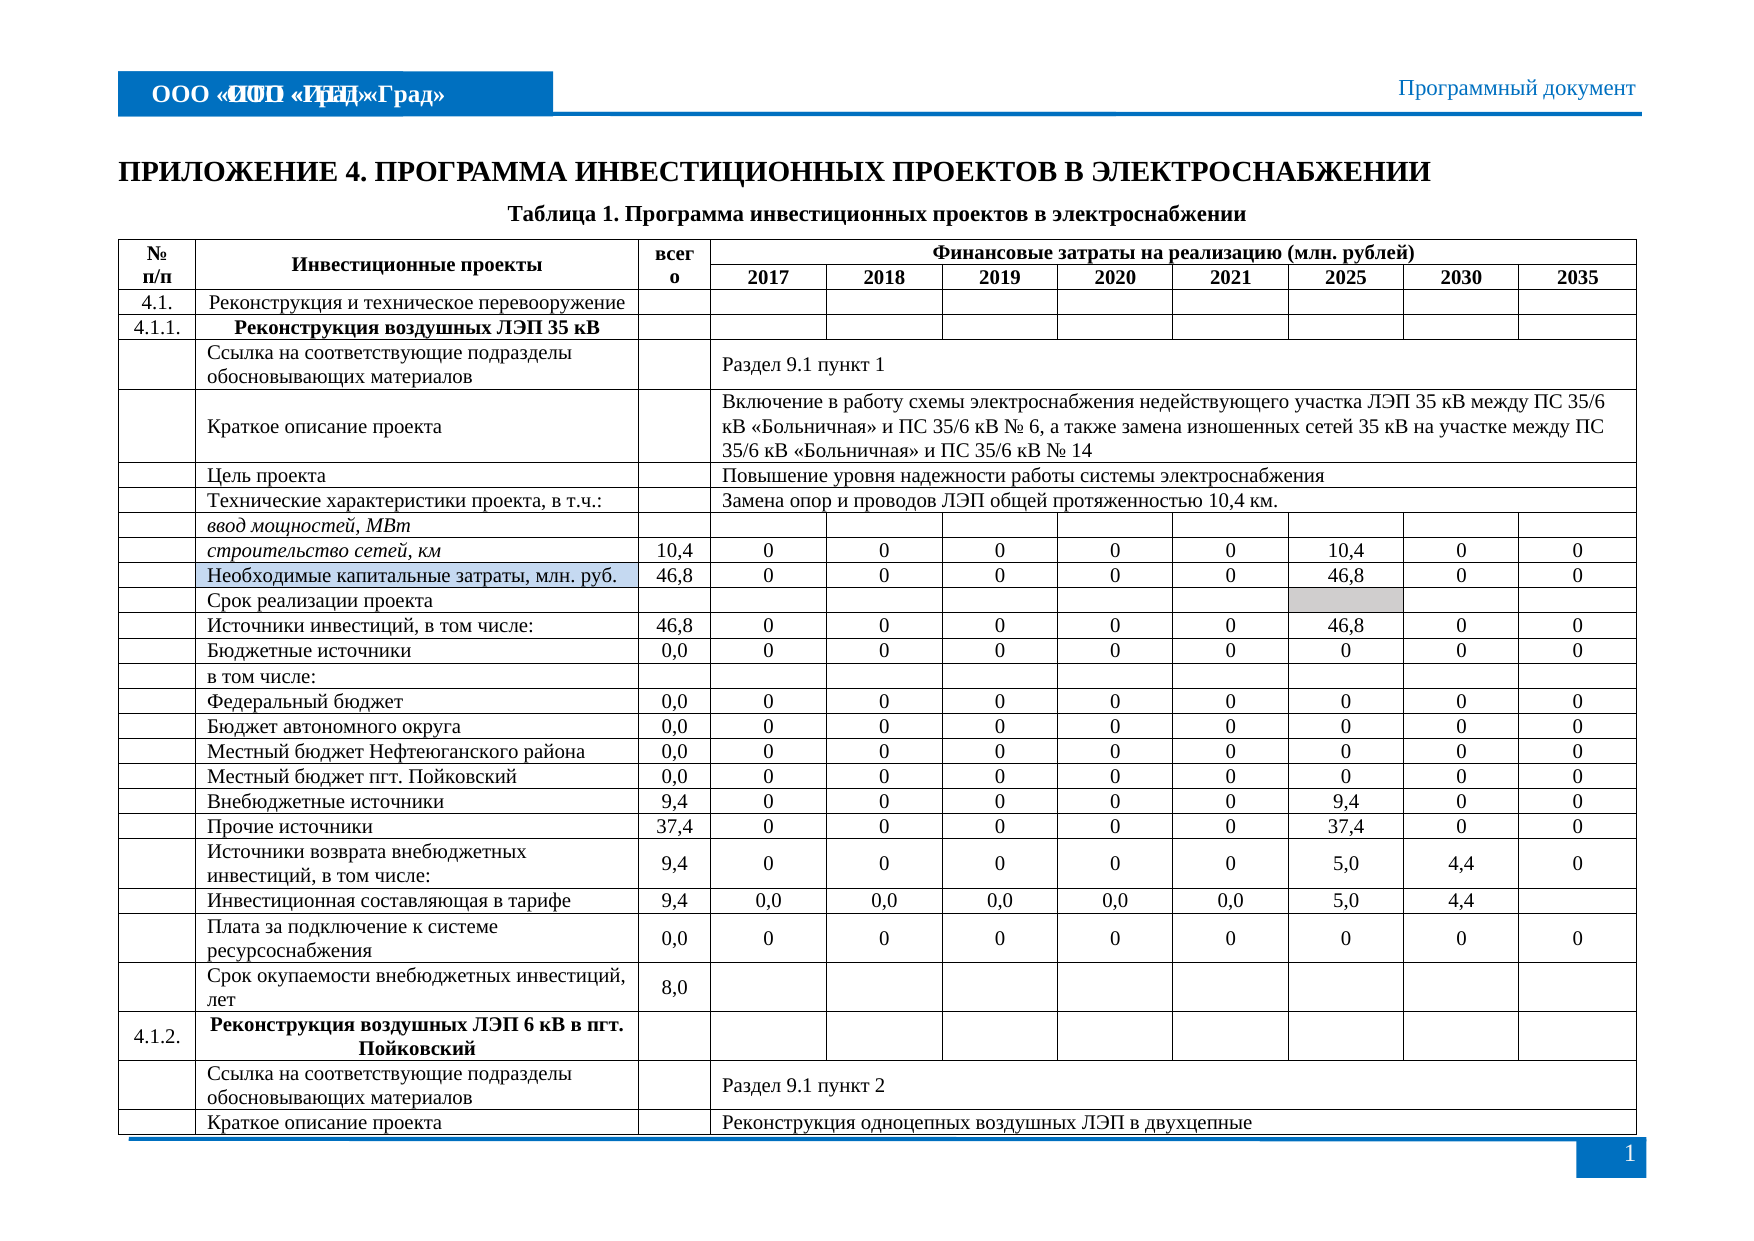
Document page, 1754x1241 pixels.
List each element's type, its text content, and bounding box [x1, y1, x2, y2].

table_cell [1058, 513, 1172, 537]
table_cell Краткое описание проекта [196, 390, 638, 462]
table_cell [639, 1110, 710, 1134]
table_cell 5,0 [1289, 839, 1403, 887]
table_cell [1173, 513, 1288, 537]
table_cell 0 [1519, 814, 1636, 838]
table_cell 0 [1289, 689, 1403, 713]
table_cell 0,0 [639, 914, 710, 962]
table_cell 0 [827, 839, 942, 887]
table_cell [1173, 290, 1288, 314]
table_cell 2021 [1173, 265, 1288, 289]
table_cell 2018 [827, 265, 942, 289]
table_cell 0 [827, 613, 942, 637]
table_cell 0,0 [1173, 889, 1288, 912]
table_cell 0 [1519, 563, 1636, 587]
table_cell 2019 [943, 265, 1057, 289]
table_cell 0 [1404, 789, 1518, 813]
table_header всего [639, 240, 710, 289]
table_cell Бюджет автономного округа [196, 714, 638, 738]
table_cell 0 [1173, 814, 1288, 838]
table_cell [827, 588, 942, 612]
table_cell Ссылка на соответствующие подразделы обосновывающих материалов [196, 340, 638, 388]
table_cell 0 [711, 914, 826, 962]
table_cell 0 [827, 538, 942, 562]
table_cell [711, 588, 826, 612]
table_cell 0 [711, 814, 826, 838]
table_cell [119, 513, 195, 537]
table_cell 37,4 [1289, 814, 1403, 838]
table_cell 0 [1519, 538, 1636, 562]
table_cell 0 [827, 914, 942, 962]
table_cell [639, 588, 710, 612]
table_cell [639, 488, 710, 512]
table_cell Раздел 9.1 пункт 1 [711, 340, 1636, 388]
table_cell 9,4 [1289, 789, 1403, 813]
table_cell [639, 390, 710, 462]
table_cell [119, 1110, 195, 1134]
table_cell 2025 [1289, 265, 1403, 289]
table_cell 0 [1173, 714, 1288, 738]
table_cell [827, 963, 942, 1011]
table_cell [827, 513, 942, 537]
table_cell 0 [943, 639, 1057, 662]
table_cell 4,4 [1404, 839, 1518, 887]
table_cell [1058, 664, 1172, 688]
table_cell 0 [1058, 714, 1172, 738]
table_cell 0 [943, 563, 1057, 587]
table_cell [1519, 513, 1636, 537]
table_cell 46,8 [639, 563, 710, 587]
table_cell 0 [711, 714, 826, 738]
table_cell 0 [1404, 764, 1518, 788]
table_cell [943, 513, 1057, 537]
table_cell Ссылка на соответствующие подразделы обосновывающих материалов [196, 1061, 638, 1109]
table_cell 0 [1289, 714, 1403, 738]
table_cell [119, 488, 195, 512]
table_cell [1404, 315, 1518, 339]
table_cell 0 [711, 639, 826, 662]
table_cell 0 [1404, 714, 1518, 738]
table_cell [119, 1061, 195, 1109]
table_cell 0 [827, 689, 942, 713]
table_cell 0 [1058, 563, 1172, 587]
table_cell [711, 963, 826, 1011]
table_cell [1173, 664, 1288, 688]
table_cell 0 [1058, 613, 1172, 637]
table_cell [119, 340, 195, 388]
table_cell [711, 513, 826, 537]
table_cell [1404, 664, 1518, 688]
table_cell [711, 315, 826, 339]
table_cell [119, 839, 195, 887]
table_cell 0 [1404, 639, 1518, 662]
table_cell строительство сетей, км [196, 538, 638, 562]
table_cell 0 [1289, 639, 1403, 662]
table_cell [827, 664, 942, 688]
table_cell в том числе: [196, 664, 638, 688]
table_cell [1289, 513, 1403, 537]
table_cell 46,8 [1289, 613, 1403, 637]
table_cell [1519, 315, 1636, 339]
table_header Финансовые затраты на реализацию (млн. рублей) [711, 240, 1636, 264]
table_cell [1058, 315, 1172, 339]
table_cell [1058, 588, 1172, 612]
table_cell [119, 613, 195, 637]
table_cell 0 [1519, 839, 1636, 887]
table_cell 0 [1173, 689, 1288, 713]
table_cell Реконструкция одноцепных воздушных ЛЭП в двухцепные [711, 1110, 1636, 1134]
table_cell Краткое описание проекта [196, 1110, 638, 1134]
table_cell [943, 290, 1057, 314]
table_cell 2017 [711, 265, 826, 289]
table_cell 0 [711, 764, 826, 788]
table_cell [119, 463, 195, 487]
table_cell [639, 340, 710, 388]
table_cell 0 [711, 613, 826, 637]
table_cell 0 [1519, 739, 1636, 763]
table_cell [119, 563, 195, 587]
table_cell [119, 889, 195, 912]
table_cell 0 [1058, 739, 1172, 763]
table_cell 0 [943, 689, 1057, 713]
table_cell [1058, 1012, 1172, 1060]
table_cell 46,8 [639, 613, 710, 637]
table_cell Технические характеристики проекта, в т.ч.: [196, 488, 638, 512]
table_cell [639, 290, 710, 314]
table_cell 0 [1519, 689, 1636, 713]
table_cell 0,0 [711, 889, 826, 912]
table_cell [119, 664, 195, 688]
table_cell 0 [1173, 613, 1288, 637]
table_cell 0,0 [639, 639, 710, 662]
table_cell Повышение уровня надежности работы системы электроснабжения [711, 463, 1636, 487]
table_cell 0 [943, 739, 1057, 763]
table_cell 0,0 [1058, 889, 1172, 912]
table_cell [943, 963, 1057, 1011]
table_cell 0 [711, 563, 826, 587]
table_cell [1173, 315, 1288, 339]
table_cell Внебюджетные источники [196, 789, 638, 813]
table_cell 0,0 [639, 764, 710, 788]
table_header № п/п [119, 240, 195, 289]
table_cell 0 [943, 814, 1057, 838]
table_cell [711, 1012, 826, 1060]
table_cell 0 [1519, 613, 1636, 637]
table_cell [119, 814, 195, 838]
table_cell 0 [1519, 714, 1636, 738]
table_cell [827, 1012, 942, 1060]
table_cell 0 [1173, 563, 1288, 587]
table_cell 8,0 [639, 963, 710, 1011]
table_cell 0 [827, 639, 942, 662]
table_cell 0 [1058, 839, 1172, 887]
table_cell Включение в работу схемы электроснабжения недействующего участка ЛЭП 35 кВ между ПС 35/6 кВ «Больничная» и ПС 35/6 кВ № 6, а также замена изношенных сетей 35 кВ на участке между ПС 35/6 кВ «Больничная» и ПС 35/6 кВ № 14 [711, 390, 1636, 462]
table_cell 0 [1519, 764, 1636, 788]
table_cell Раздел 9.1 пункт 2 [711, 1061, 1636, 1109]
table_cell Срок окупаемости внебюджетных инвестиций, лет [196, 963, 638, 1011]
table_cell 0 [711, 739, 826, 763]
table_cell [1173, 963, 1288, 1011]
table_cell 0 [1058, 789, 1172, 813]
table_cell 10,4 [639, 538, 710, 562]
table_cell [1404, 588, 1518, 612]
table_cell [1404, 290, 1518, 314]
table_cell 0 [943, 714, 1057, 738]
table_cell 9,4 [639, 839, 710, 887]
table_cell [119, 639, 195, 662]
table_cell 0 [827, 814, 942, 838]
table_cell 0,0 [943, 889, 1057, 912]
table_cell [119, 714, 195, 738]
table_cell [1289, 664, 1403, 688]
table_cell 0 [1289, 764, 1403, 788]
table_cell [639, 1061, 710, 1109]
table_cell [1289, 963, 1403, 1011]
table_cell 0 [1173, 789, 1288, 813]
table_cell 0,0 [639, 714, 710, 738]
table_cell 0 [1289, 914, 1403, 962]
table_cell [1404, 513, 1518, 537]
table_cell [639, 1012, 710, 1060]
table_cell [943, 588, 1057, 612]
table_cell 0 [1058, 639, 1172, 662]
table_cell 0 [1058, 914, 1172, 962]
table_cell 0 [1404, 739, 1518, 763]
table_cell 5,0 [1289, 889, 1403, 912]
table_cell 0 [711, 839, 826, 887]
table_cell [711, 664, 826, 688]
table_cell 0 [1519, 639, 1636, 662]
table_cell 0 [943, 538, 1057, 562]
table_cell 0,0 [827, 889, 942, 912]
table_cell [119, 739, 195, 763]
table_header Инвестиционные проекты [196, 240, 638, 289]
table_cell Замена опор и проводов ЛЭП общей протяженностью 10,4 км. [711, 488, 1636, 512]
table_cell 0 [1058, 764, 1172, 788]
table_cell Местный бюджет пгт. Пойковский [196, 764, 638, 788]
table_cell [943, 664, 1057, 688]
table_cell 0 [1173, 764, 1288, 788]
table_cell Плата за подключение к системе ресурсоснабжения [196, 914, 638, 962]
table_cell ввод мощностей, МВт [196, 513, 638, 537]
table_cell Необходимые капитальные затраты, млн. руб. [196, 563, 638, 587]
table_cell [119, 914, 195, 962]
table_cell 0 [1173, 639, 1288, 662]
table_cell [639, 513, 710, 537]
table_cell 4,4 [1404, 889, 1518, 912]
table_cell [711, 290, 826, 314]
table_cell [119, 390, 195, 462]
table_cell 0 [827, 739, 942, 763]
table_cell [1289, 1012, 1403, 1060]
table_cell [1519, 963, 1636, 1011]
table_cell [1289, 290, 1403, 314]
table_cell 0 [1173, 839, 1288, 887]
table_cell 0,0 [639, 689, 710, 713]
table_cell [1058, 963, 1172, 1011]
table_cell [1058, 290, 1172, 314]
table_cell [119, 764, 195, 788]
table_cell 0 [1173, 538, 1288, 562]
table_cell [119, 689, 195, 713]
table_cell 2020 [1058, 265, 1172, 289]
table_cell 9,4 [639, 889, 710, 912]
table_cell [119, 789, 195, 813]
table_cell Цель проекта [196, 463, 638, 487]
table_cell [119, 538, 195, 562]
table_cell [1289, 588, 1403, 612]
table_cell [1404, 963, 1518, 1011]
table_cell [639, 315, 710, 339]
table_cell [1519, 1012, 1636, 1060]
table_cell 0 [1289, 739, 1403, 763]
table_cell Инвестиционная составляющая в тарифе [196, 889, 638, 912]
table_cell 0 [1519, 789, 1636, 813]
table_cell 4.1.1. [119, 315, 195, 339]
table_cell Срок реализации проекта [196, 588, 638, 612]
table_cell [827, 290, 942, 314]
table_cell 0 [943, 764, 1057, 788]
table_cell 0 [1404, 613, 1518, 637]
table_cell 0 [1058, 689, 1172, 713]
table_cell 0 [943, 613, 1057, 637]
subtitle Приложение 4. Программа инвестиционных проектов в электроснабжении [118, 154, 1636, 187]
table_cell [1519, 588, 1636, 612]
table_cell [1519, 889, 1636, 912]
table_cell 4.1. [119, 290, 195, 314]
table_cell Реконструкция и техническое перевооружение [196, 290, 638, 314]
table_cell 4.1.2. [119, 1012, 195, 1060]
table_cell 0 [827, 764, 942, 788]
table_cell 0 [1058, 814, 1172, 838]
table_cell 10,4 [1289, 538, 1403, 562]
table_cell 0 [1404, 563, 1518, 587]
table_cell [1289, 315, 1403, 339]
table_cell Источники инвестиций, в том числе: [196, 613, 638, 637]
table_cell 0 [711, 538, 826, 562]
table_cell [943, 315, 1057, 339]
table_cell [1404, 1012, 1518, 1060]
table_cell Источники возврата внебюджетных инвестиций, в том числе: [196, 839, 638, 887]
table_cell 0 [1519, 914, 1636, 962]
table_cell 0 [827, 714, 942, 738]
table_cell 0 [943, 914, 1057, 962]
table_cell 0 [827, 563, 942, 587]
table_cell [1173, 588, 1288, 612]
table_cell [1519, 664, 1636, 688]
table_cell 0 [1173, 739, 1288, 763]
table_cell Реконструкция воздушных ЛЭП 6 кВ в пгт. Пойковский [196, 1012, 638, 1060]
table_cell Прочие источники [196, 814, 638, 838]
table_cell 0 [943, 789, 1057, 813]
table_cell [639, 463, 710, 487]
table_cell Бюджетные источники [196, 639, 638, 662]
table_cell 46,8 [1289, 563, 1403, 587]
table_cell 0 [711, 689, 826, 713]
table_cell [1519, 290, 1636, 314]
table_cell 0 [1404, 689, 1518, 713]
table_cell 0 [943, 839, 1057, 887]
table_cell Реконструкция воздушных ЛЭП 35 кВ [196, 315, 638, 339]
table_cell 0,0 [639, 739, 710, 763]
table_cell Федеральный бюджет [196, 689, 638, 713]
table_cell 0 [1058, 538, 1172, 562]
table_cell [119, 963, 195, 1011]
table_cell [119, 588, 195, 612]
table_cell 0 [1404, 538, 1518, 562]
table_cell [827, 315, 942, 339]
table_cell [943, 1012, 1057, 1060]
table_cell Местный бюджет Нефтеюганского района [196, 739, 638, 763]
table_cell [639, 664, 710, 688]
table_cell 2030 [1404, 265, 1518, 289]
table_cell 0 [1404, 914, 1518, 962]
table_cell 9,4 [639, 789, 710, 813]
table_cell 0 [1173, 914, 1288, 962]
table_cell 2035 [1519, 265, 1636, 289]
table_cell [1173, 1012, 1288, 1060]
table_cell 0 [1404, 814, 1518, 838]
table_cell 37,4 [639, 814, 710, 838]
table_cell 0 [711, 789, 826, 813]
table_cell 0 [827, 789, 942, 813]
